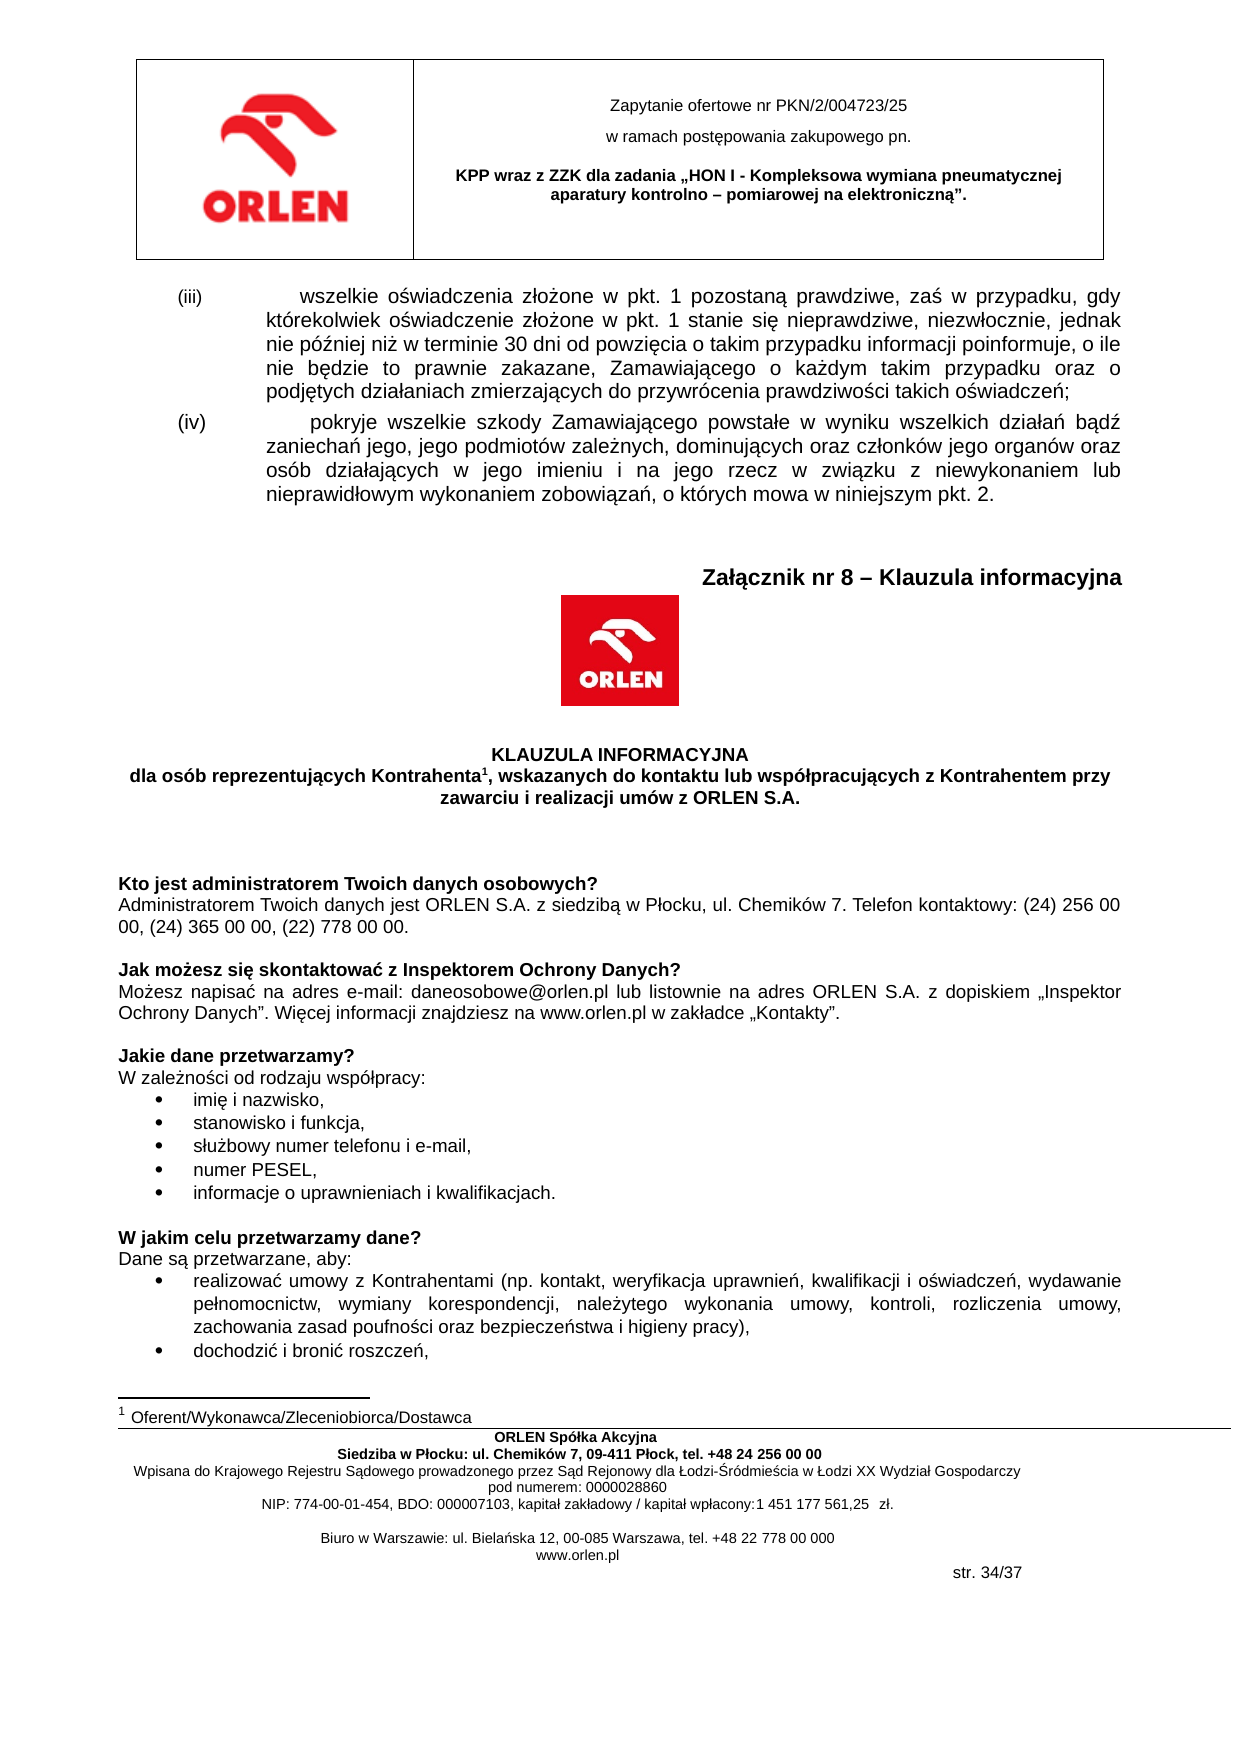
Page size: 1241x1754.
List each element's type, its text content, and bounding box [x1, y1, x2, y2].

list dochodzić i bronić roszczeń, [156, 1339, 1122, 1361]
picture [182, 66, 368, 246]
list imię i nazwisko, [156, 1088, 1122, 1110]
text W zależności od rodzaju współpracy: [118, 1067, 1122, 1088]
text Dane są przetwarzane, aby: [118, 1248, 1122, 1270]
text W jakim celu przetwarzamy dane? [118, 1227, 1122, 1248]
list stanowisko i funkcja, [156, 1112, 1122, 1133]
text dla osób reprezentujących Kontrahenta, wskazanych do kontaktu lub współpracujących z Kontrahentem przy zawarciu i realizacji umów z ORLEN S.A. [118, 765, 1122, 808]
list pokryje wszelkie szkody Zamawiającego powstałe w wyniku wszelkich działań bądź zaniechań jego, jego podmiotów zależnych, dominujących oraz członków jego organów oraz osób działających w jego imieniu i na jego rzecz w związku z niewykonaniem lub nieprawidłowym wykonaniem zobowiązań, o których mowa w niniejszym pkt. 2. [177, 409, 1122, 505]
subtitle Załącznik nr 8 – Klauzula informacyjna [118, 564, 1122, 590]
text Administratorem Twoich danych jest ORLEN S.A. z siedzibą w Płocku, ul. Chemików 7. Telefon kontaktowy: (24) 256 00 00, (24) 365 00 00, (22) 778 00 00. [118, 894, 1122, 937]
list informacje o uprawnieniach i kwalifikacjach. [156, 1182, 1122, 1203]
list wszelkie oświadczenia złożone w pkt. 1 pozostaną prawdziwe, zaś w przypadku, gdy którekolwiek oświadczenie złożone w pkt. 1 stanie się nieprawdziwe, niezwłocznie, jednak nie później niż w terminie 30 dni od powzięcia o takim przypadku informacji poinformuje, o ile nie będzie to prawnie zakazane, Zamawiającego o każdym takim przypadku oraz o podjętych działaniach zmierzających do przywrócenia prawdziwości takich oświadczeń; [177, 283, 1122, 403]
text Jak możesz się skontaktować z Inspektorem Ochrony Danych? [118, 959, 1122, 981]
list numer PESEL, [156, 1158, 1122, 1180]
picture [561, 595, 679, 706]
text Jakie dane przetwarzamy? [118, 1045, 1122, 1067]
text Kto jest administratorem Twoich danych osobowych? [118, 873, 1122, 894]
text Możesz napisać na adres e-mail: daneosobowe@orlen.pl lub listownie na adres ORLEN S.A. z dopiskiem „Inspektor Ochrony Danych”. Więcej informacji znajdziesz na www.orlen.pl w zakładce „Kontakty”. [118, 981, 1122, 1024]
list realizować umowy z Kontrahentami (np. kontakt, weryfikacja uprawnień, kwalifikacji i oświadczeń, wydawanie pełnomocnictw, wymiany korespondencji, należytego wykonania umowy, kontroli, rozliczenia umowy, zachowania zasad poufności oraz bezpieczeństwa i higieny pracy), [156, 1270, 1122, 1338]
text KLAUZULA INFORMACYJNA [118, 743, 1122, 765]
list służbowy numer telefonu i e-mail, [156, 1135, 1122, 1157]
